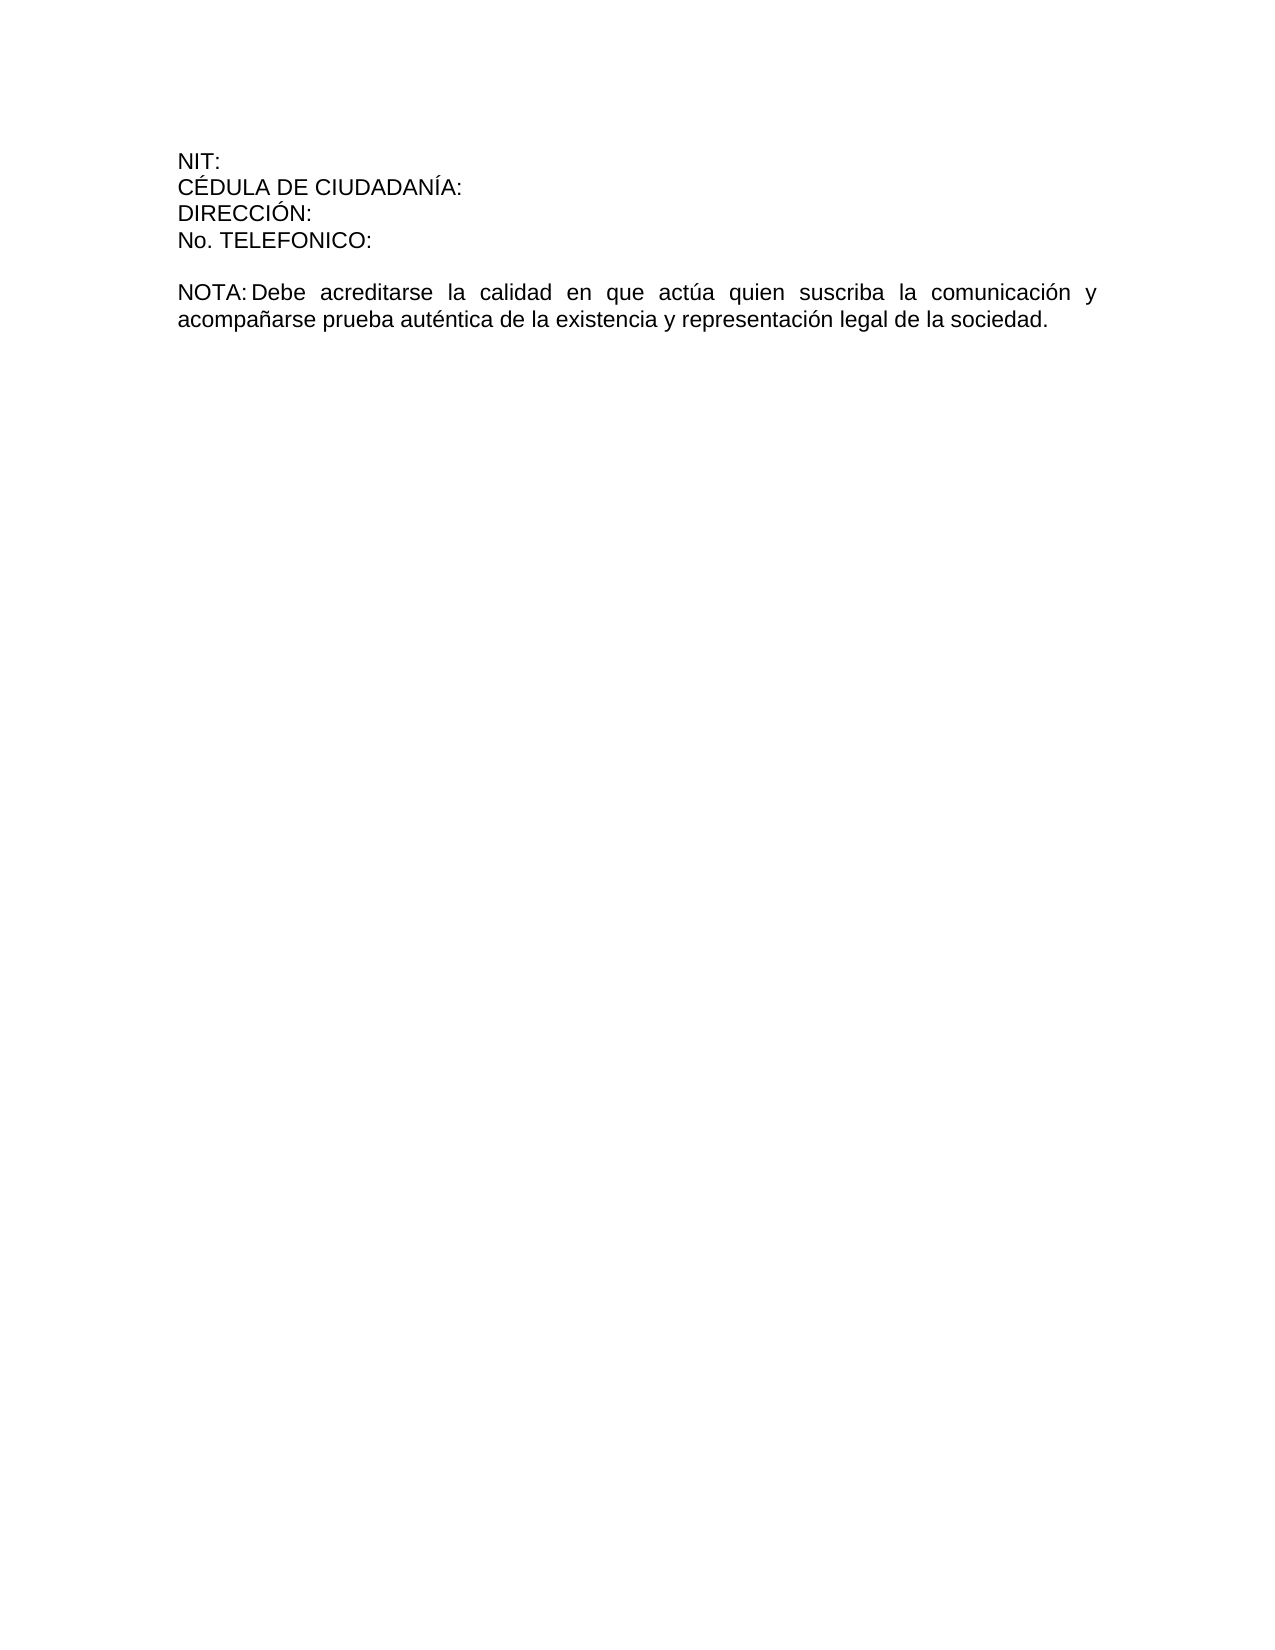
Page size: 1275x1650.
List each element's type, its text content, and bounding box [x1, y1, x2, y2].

text No. TELEFONICO: [177, 227, 1098, 253]
text NOTA: Debe acreditarse la calidad en que actúa quien suscriba la comunicación y acompañarse prueba auténtica de la existencia y representación legal de la sociedad. [177, 279, 1098, 332]
text CÉDULA DE CIUDADANÍA: [177, 174, 1098, 200]
text NIT: [177, 148, 1098, 174]
text DIRECCIÓN: [177, 200, 1098, 227]
